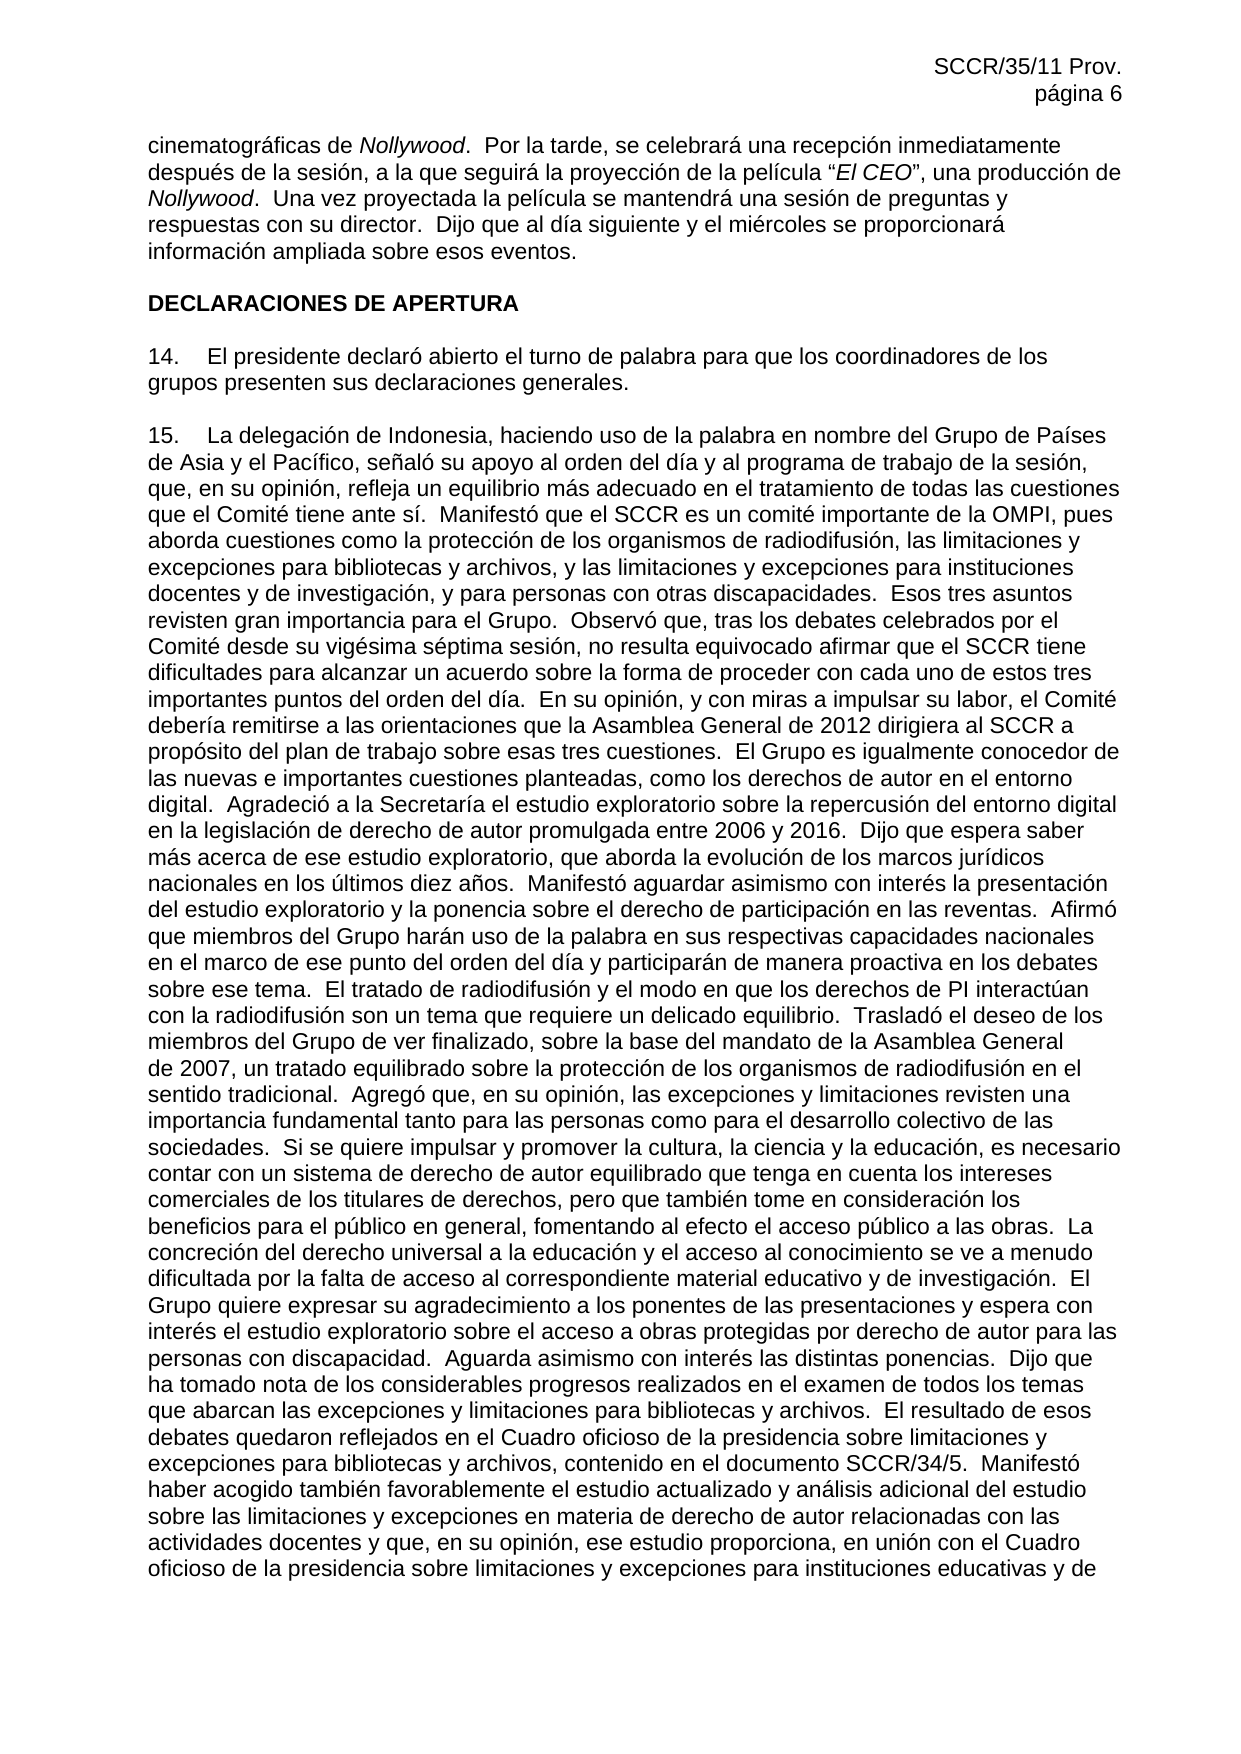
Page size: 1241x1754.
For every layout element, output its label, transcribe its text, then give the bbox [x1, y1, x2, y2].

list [148, 132, 1122, 264]
list El presidente declaró abierto el turno de palabra para que los coordinadores de los grupos presenten sus declaraciones generales. [148, 343, 1122, 396]
text DECLARACIONES DE APERTURA [148, 290, 1122, 317]
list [148, 422, 1122, 1582]
